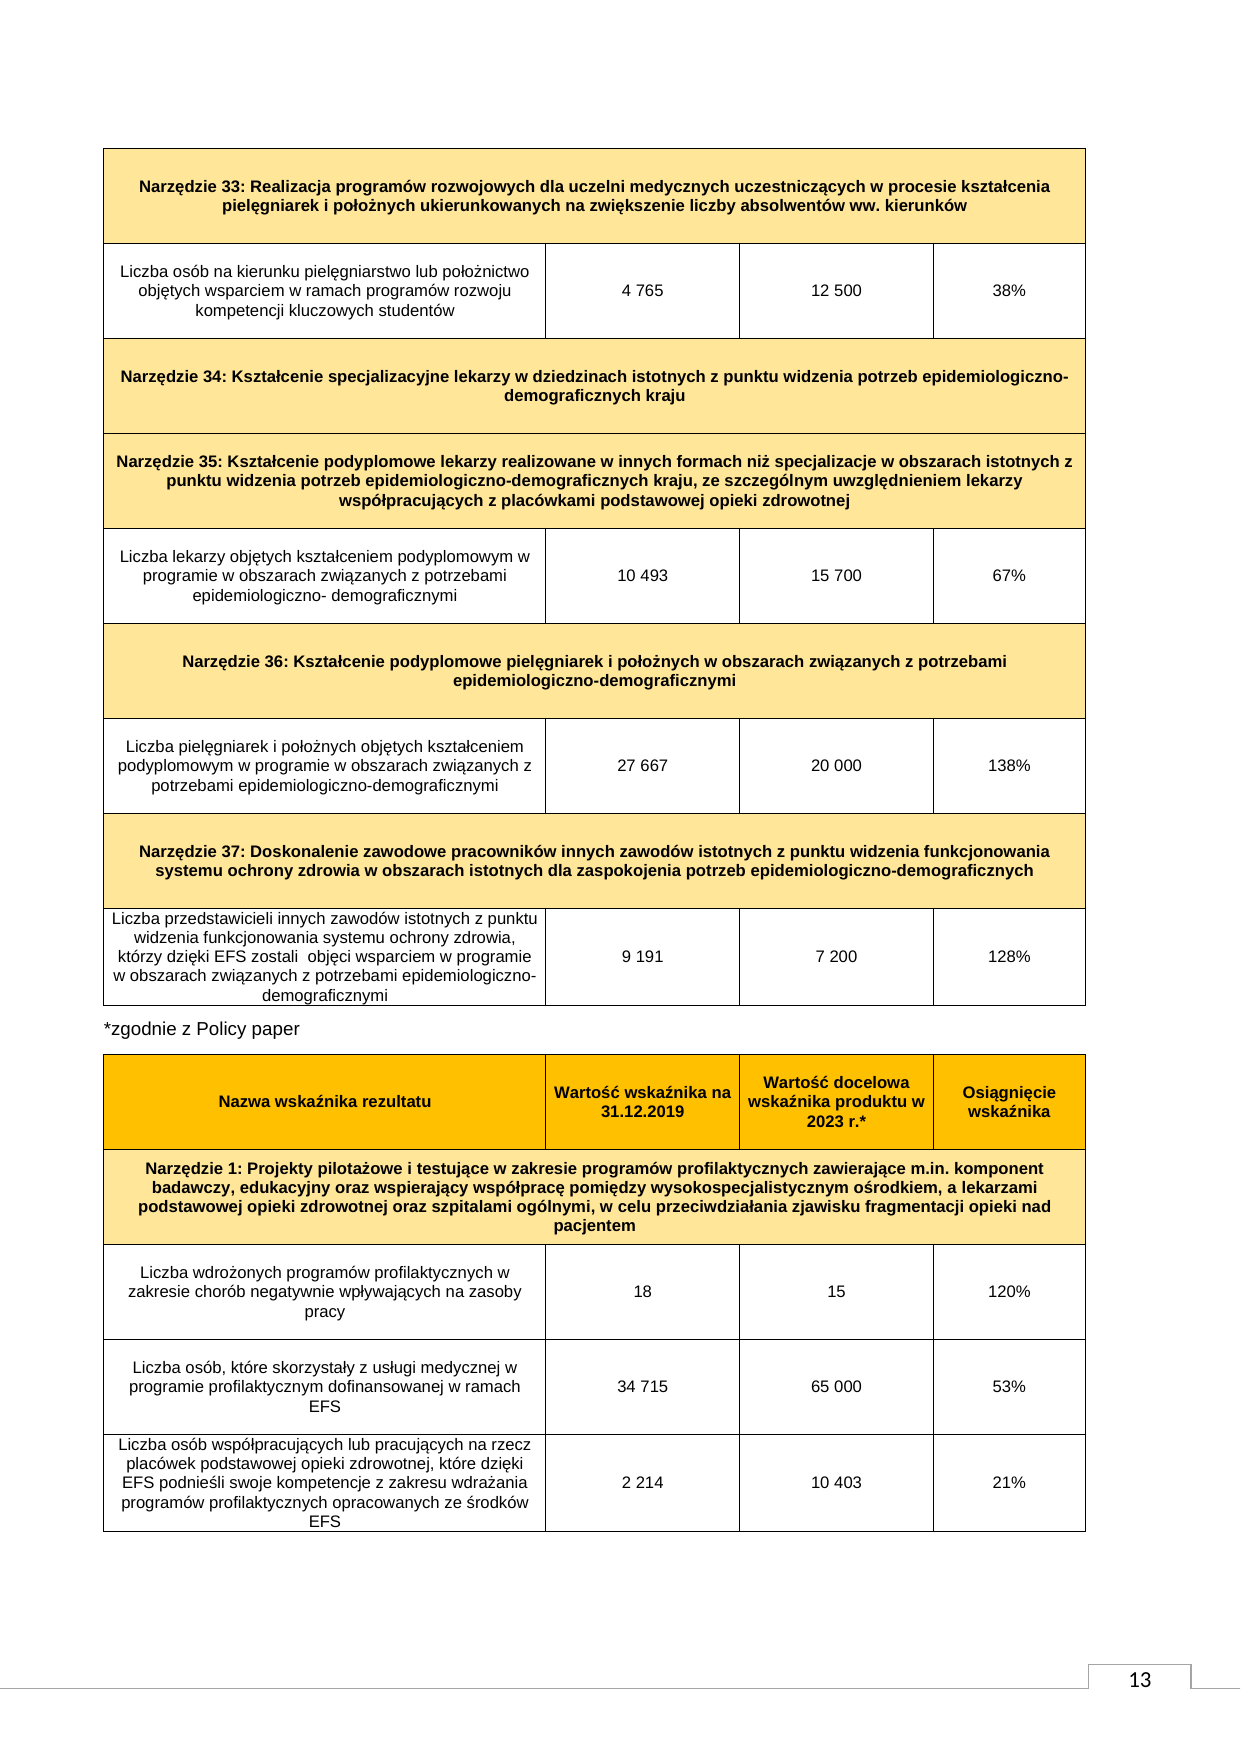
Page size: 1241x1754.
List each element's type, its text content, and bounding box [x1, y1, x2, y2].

table_cell 67% [934, 529, 1085, 623]
table_cell 138% [934, 719, 1085, 813]
table_header Osiągnięcie wskaźnika [934, 1055, 1085, 1149]
table_cell 34 715 [546, 1340, 739, 1434]
table_cell 10 493 [546, 529, 739, 623]
table_cell 15 [740, 1245, 933, 1339]
table_cell Liczba pielęgniarek i położnych objętych kształceniem podyplomowym w programie w obszarach związanych z potrzebami epidemiologiczno-demograficznymi [104, 719, 545, 813]
table_cell 120% [934, 1245, 1085, 1339]
text *zgodnie z Policy paper [103, 1018, 1181, 1040]
table_cell Narzędzie 33: Realizacja programów rozwojowych dla uczelni medycznych uczestniczących w procesie kształcenia pielęgniarek i położnych ukierunkowanych na zwiększenie liczby absolwentów ww. kierunków [104, 149, 1085, 243]
table_cell Narzędzie 35: Kształcenie podyplomowe lekarzy realizowane w innych formach niż specjalizacje w obszarach istotnych z punktu widzenia potrzeb epidemiologiczno-demograficznych kraju, ze szczególnym uwzględnieniem lekarzy współpracujących z placówkami podstawowej opieki zdrowotnej [104, 434, 1085, 528]
table_cell Liczba osób na kierunku pielęgniarstwo lub położnictwo objętych wsparciem w ramach programów rozwoju kompetencji kluczowych studentów [104, 244, 545, 338]
table_cell Liczba przedstawicieli innych zawodów istotnych z punktu widzenia funkcjonowania systemu ochrony zdrowia, którzy dzięki EFS zostali objęci wsparciem w programie w obszarach związanych z potrzebami epidemiologiczno-demograficznymi [104, 909, 545, 1004]
table_cell 27 667 [546, 719, 739, 813]
table_cell 53% [934, 1340, 1085, 1434]
table_cell Liczba wdrożonych programów profilaktycznych w zakresie chorób negatywnie wpływających na zasoby pracy [104, 1245, 545, 1339]
table_cell 10 403 [740, 1435, 933, 1531]
table_cell 20 000 [740, 719, 933, 813]
table_cell 128% [934, 909, 1085, 1004]
table_cell 21% [934, 1435, 1085, 1531]
table_cell 15 700 [740, 529, 933, 623]
table_cell 12 500 [740, 244, 933, 338]
table_header Wartość wskaźnika na 31.12.2019 [546, 1055, 739, 1149]
table_cell Narzędzie 34: Kształcenie specjalizacyjne lekarzy w dziedzinach istotnych z punktu widzenia potrzeb epidemiologiczno-demograficznych kraju [104, 339, 1085, 433]
table_cell 38% [934, 244, 1085, 338]
table_cell 9 191 [546, 909, 739, 1004]
table_cell 18 [546, 1245, 739, 1339]
table_cell Narzędzie 36: Kształcenie podyplomowe pielęgniarek i położnych w obszarach związanych z potrzebami epidemiologiczno-demograficznymi [104, 624, 1085, 718]
table_cell 2 214 [546, 1435, 739, 1531]
table_cell 4 765 [546, 244, 739, 338]
table_header Wartość docelowa wskaźnika produktu w 2023 r.* [740, 1055, 933, 1149]
table_cell Liczba osób, które skorzystały z usługi medycznej w programie profilaktycznym dofinansowanej w ramach EFS [104, 1340, 545, 1434]
table_cell Narzędzie 1: Projekty pilotażowe i testujące w zakresie programów profilaktycznych zawierające m.in. komponent badawczy, edukacyjny oraz wspierający współpracę pomiędzy wysokospecjalistycznym ośrodkiem, a lekarzami podstawowej opieki zdrowotnej oraz szpitalami ogólnymi, w celu przeciwdziałania zjawisku fragmentacji opieki nad pacjentem [104, 1150, 1085, 1244]
table_cell 7 200 [740, 909, 933, 1004]
table_cell Liczba lekarzy objętych kształceniem podyplomowym w programie w obszarach związanych z potrzebami epidemiologiczno- demograficznymi [104, 529, 545, 623]
table_cell Liczba osób współpracujących lub pracujących na rzecz placówek podstawowej opieki zdrowotnej, które dzięki EFS podnieśli swoje kompetencje z zakresu wdrażania programów profilaktycznych opracowanych ze środków EFS [104, 1435, 545, 1531]
table_cell 65 000 [740, 1340, 933, 1434]
table_header Nazwa wskaźnika rezultatu [104, 1055, 545, 1149]
table_cell Narzędzie 37: Doskonalenie zawodowe pracowników innych zawodów istotnych z punktu widzenia funkcjonowania systemu ochrony zdrowia w obszarach istotnych dla zaspokojenia potrzeb epidemiologiczno-demograficznych [104, 814, 1085, 908]
